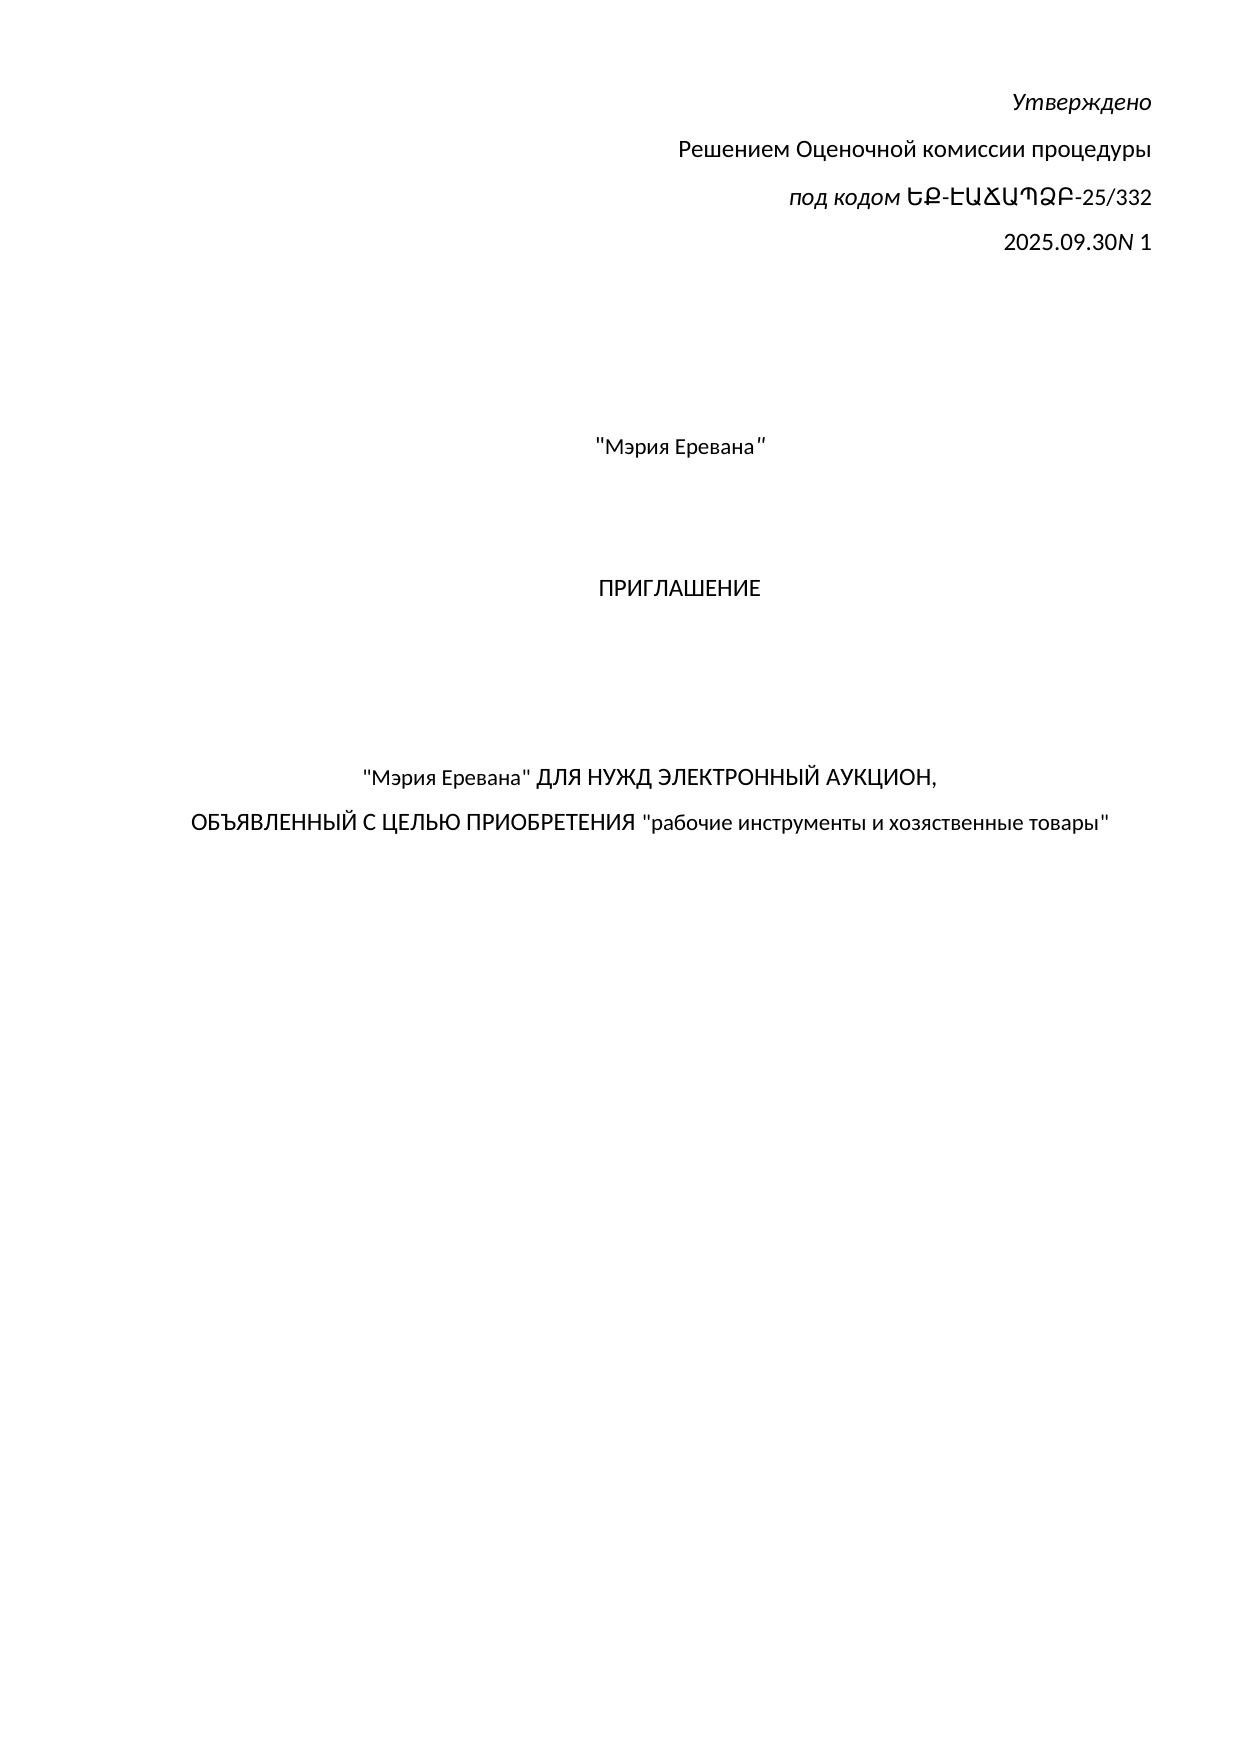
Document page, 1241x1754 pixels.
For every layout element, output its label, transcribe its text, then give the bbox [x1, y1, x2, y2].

text "Мэрия Еревана" ДЛЯ НУЖД ЭЛЕКТРОННЫЙ АУКЦИОН, [148, 761, 1152, 791]
text ОБЪЯВЛЕННЫЙ С ЦЕЛЬЮ ПРИОБРЕТЕНИЯ "рабочие инструменты и хозяственные товары" [148, 807, 1152, 837]
text "Мэрия Еревана" [148, 431, 1152, 461]
text под кодом ԵՔ-ԷԱՃԱՊՁԲ-25/332 2025.09.30 N 1 [148, 181, 1152, 257]
text Утверждено [148, 86, 1152, 117]
text Решением Оценочной комиссии процедуры [148, 134, 1152, 164]
text ПРИГЛАШЕНИЕ [148, 572, 1152, 603]
